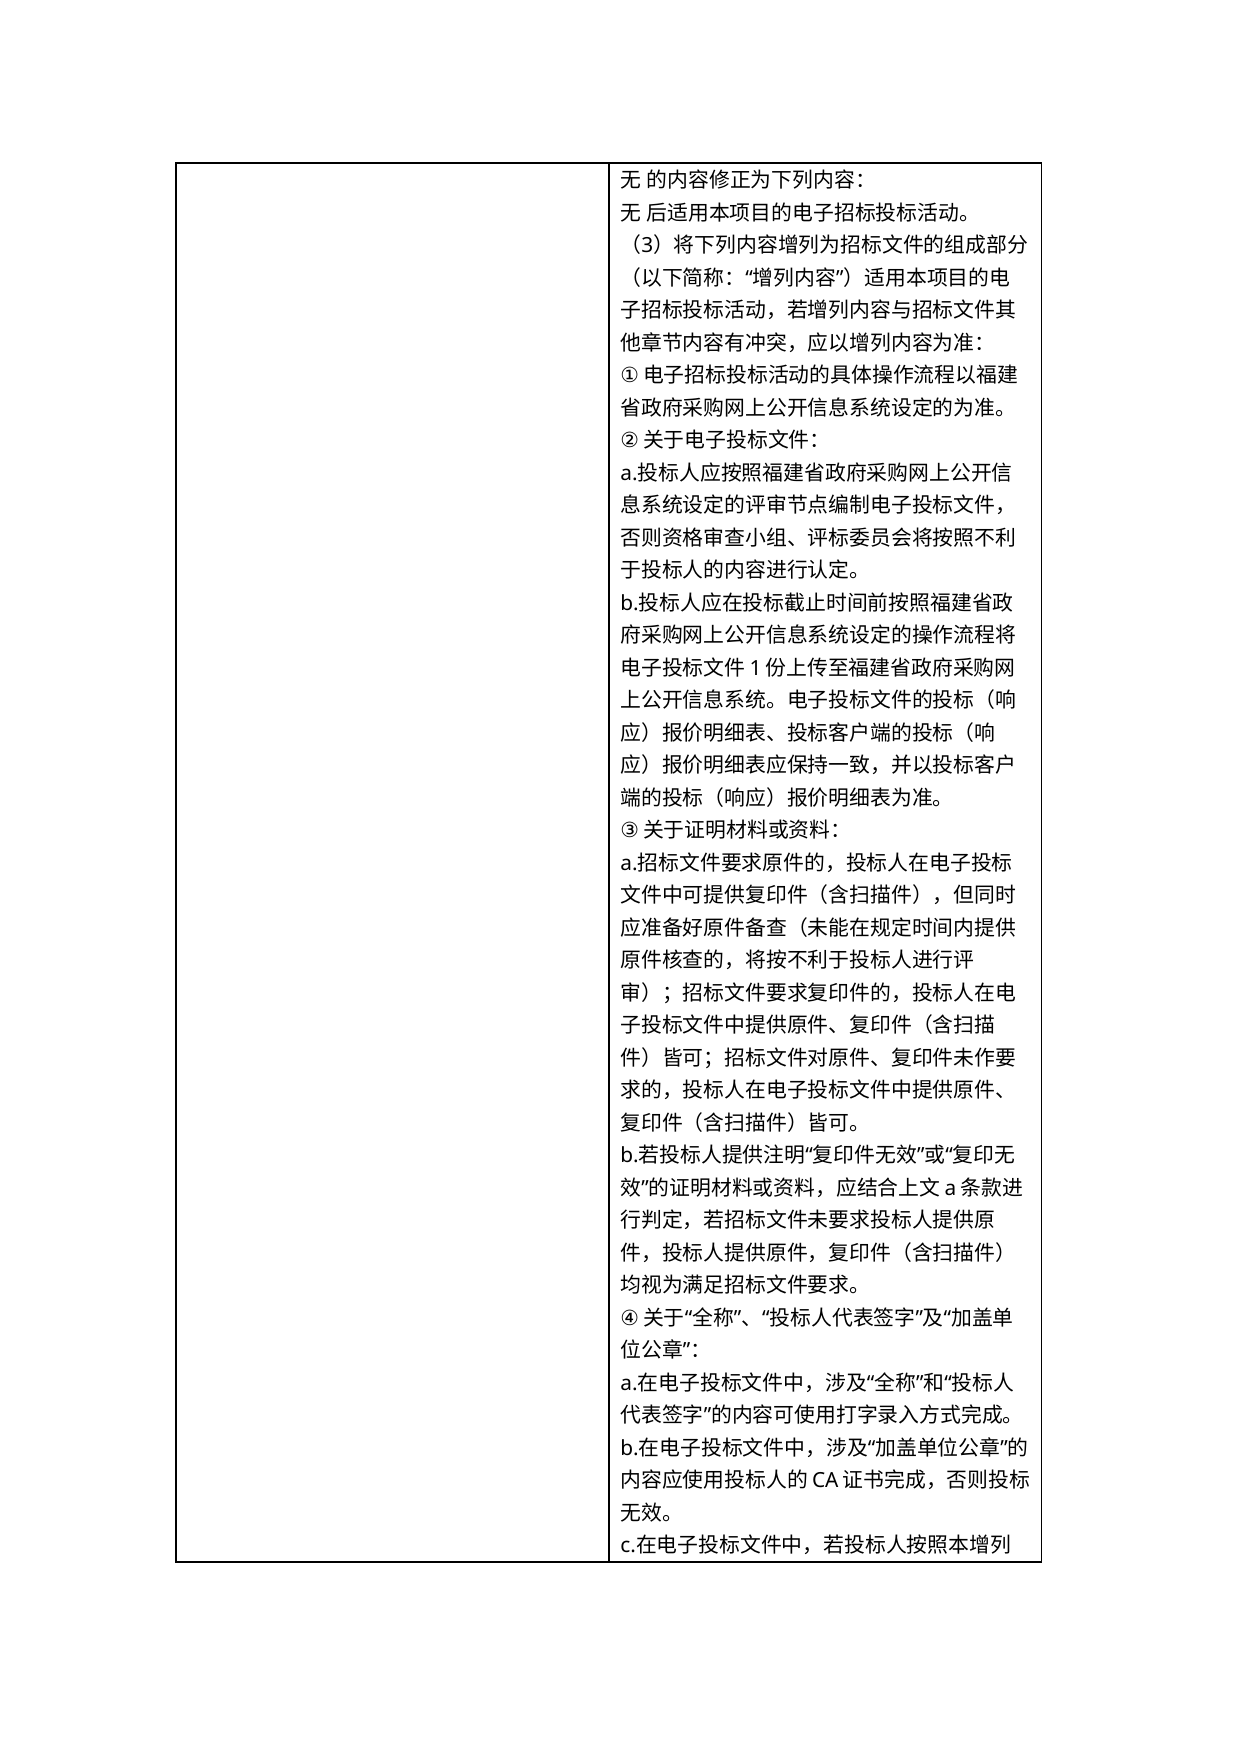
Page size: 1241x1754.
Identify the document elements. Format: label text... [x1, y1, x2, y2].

table_cell 1 [177, 164, 608, 1561]
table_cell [610, 164, 1041, 1561]
